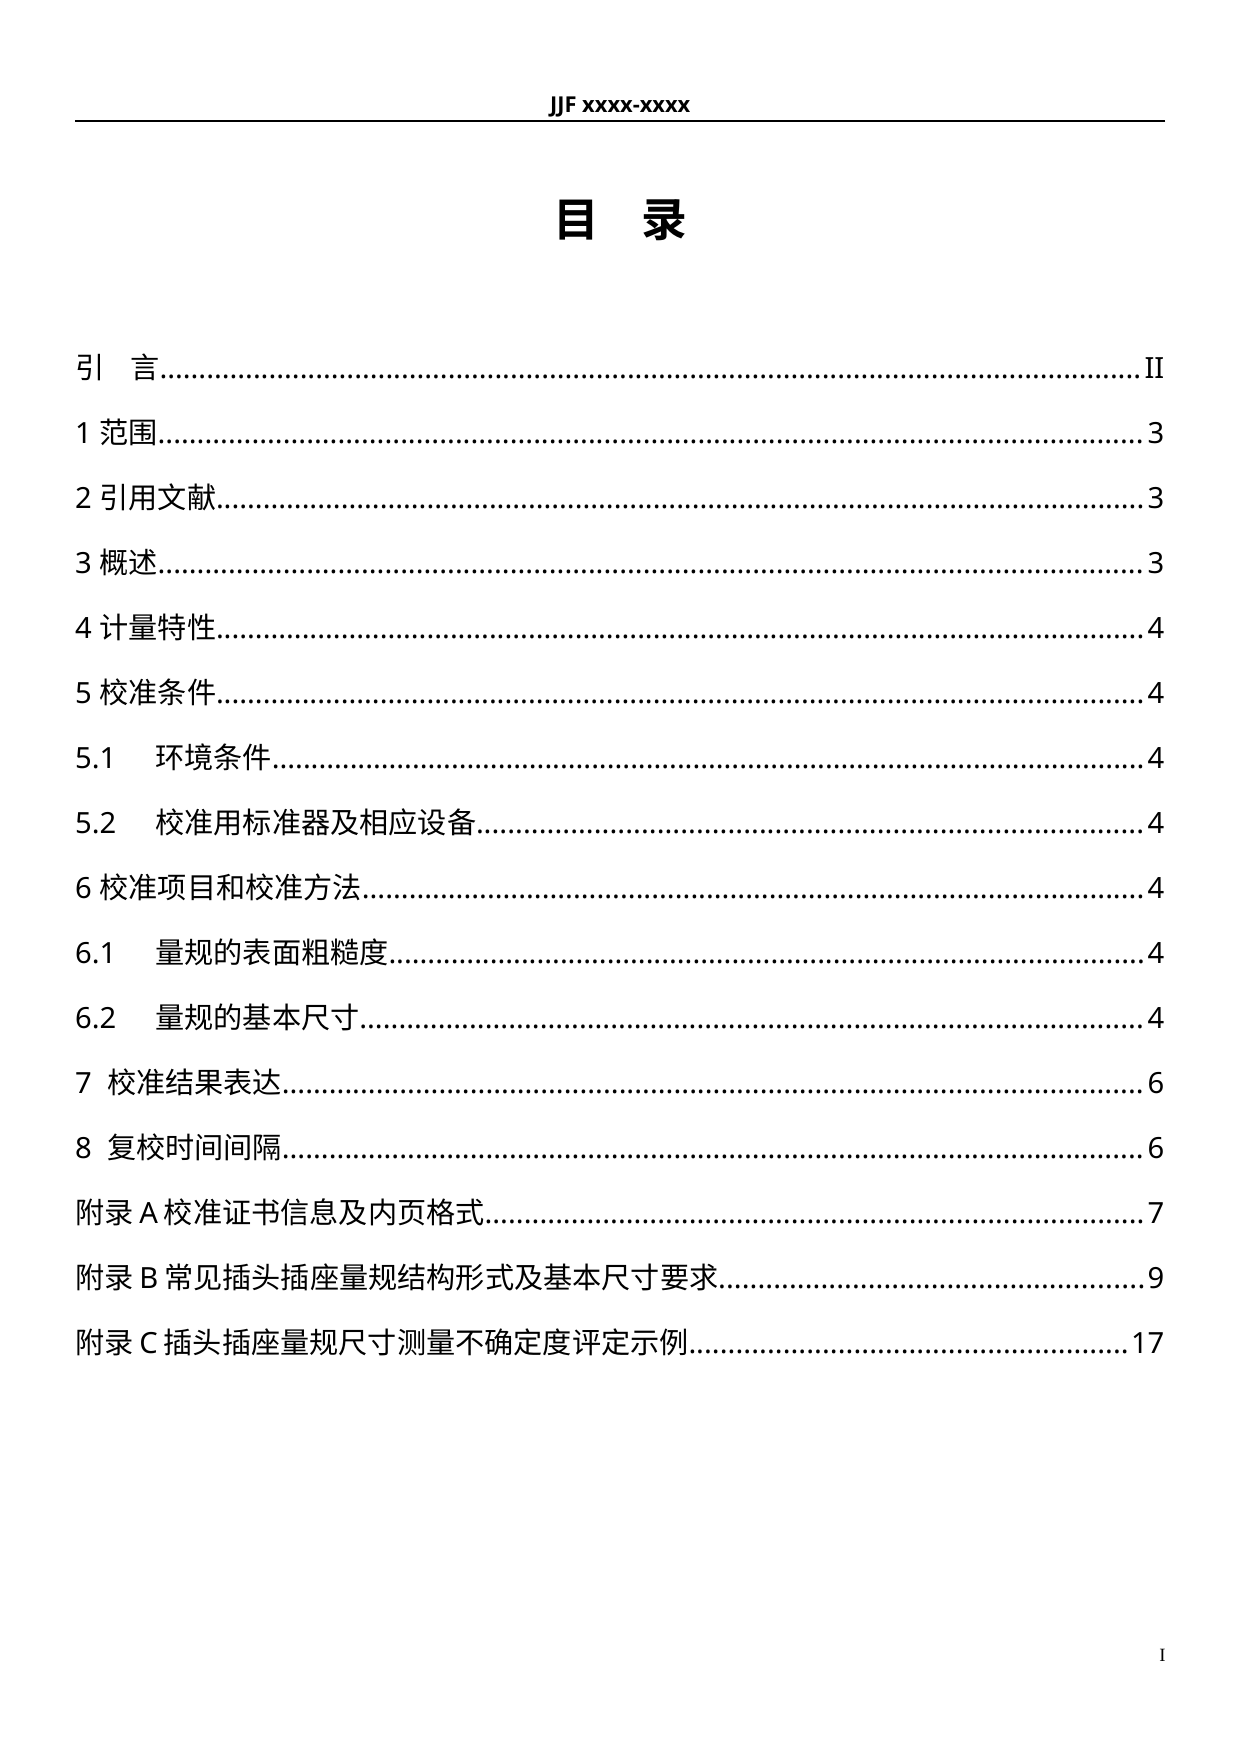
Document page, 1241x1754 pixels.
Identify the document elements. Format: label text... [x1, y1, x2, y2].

text 目 录 [75, 168, 1165, 265]
